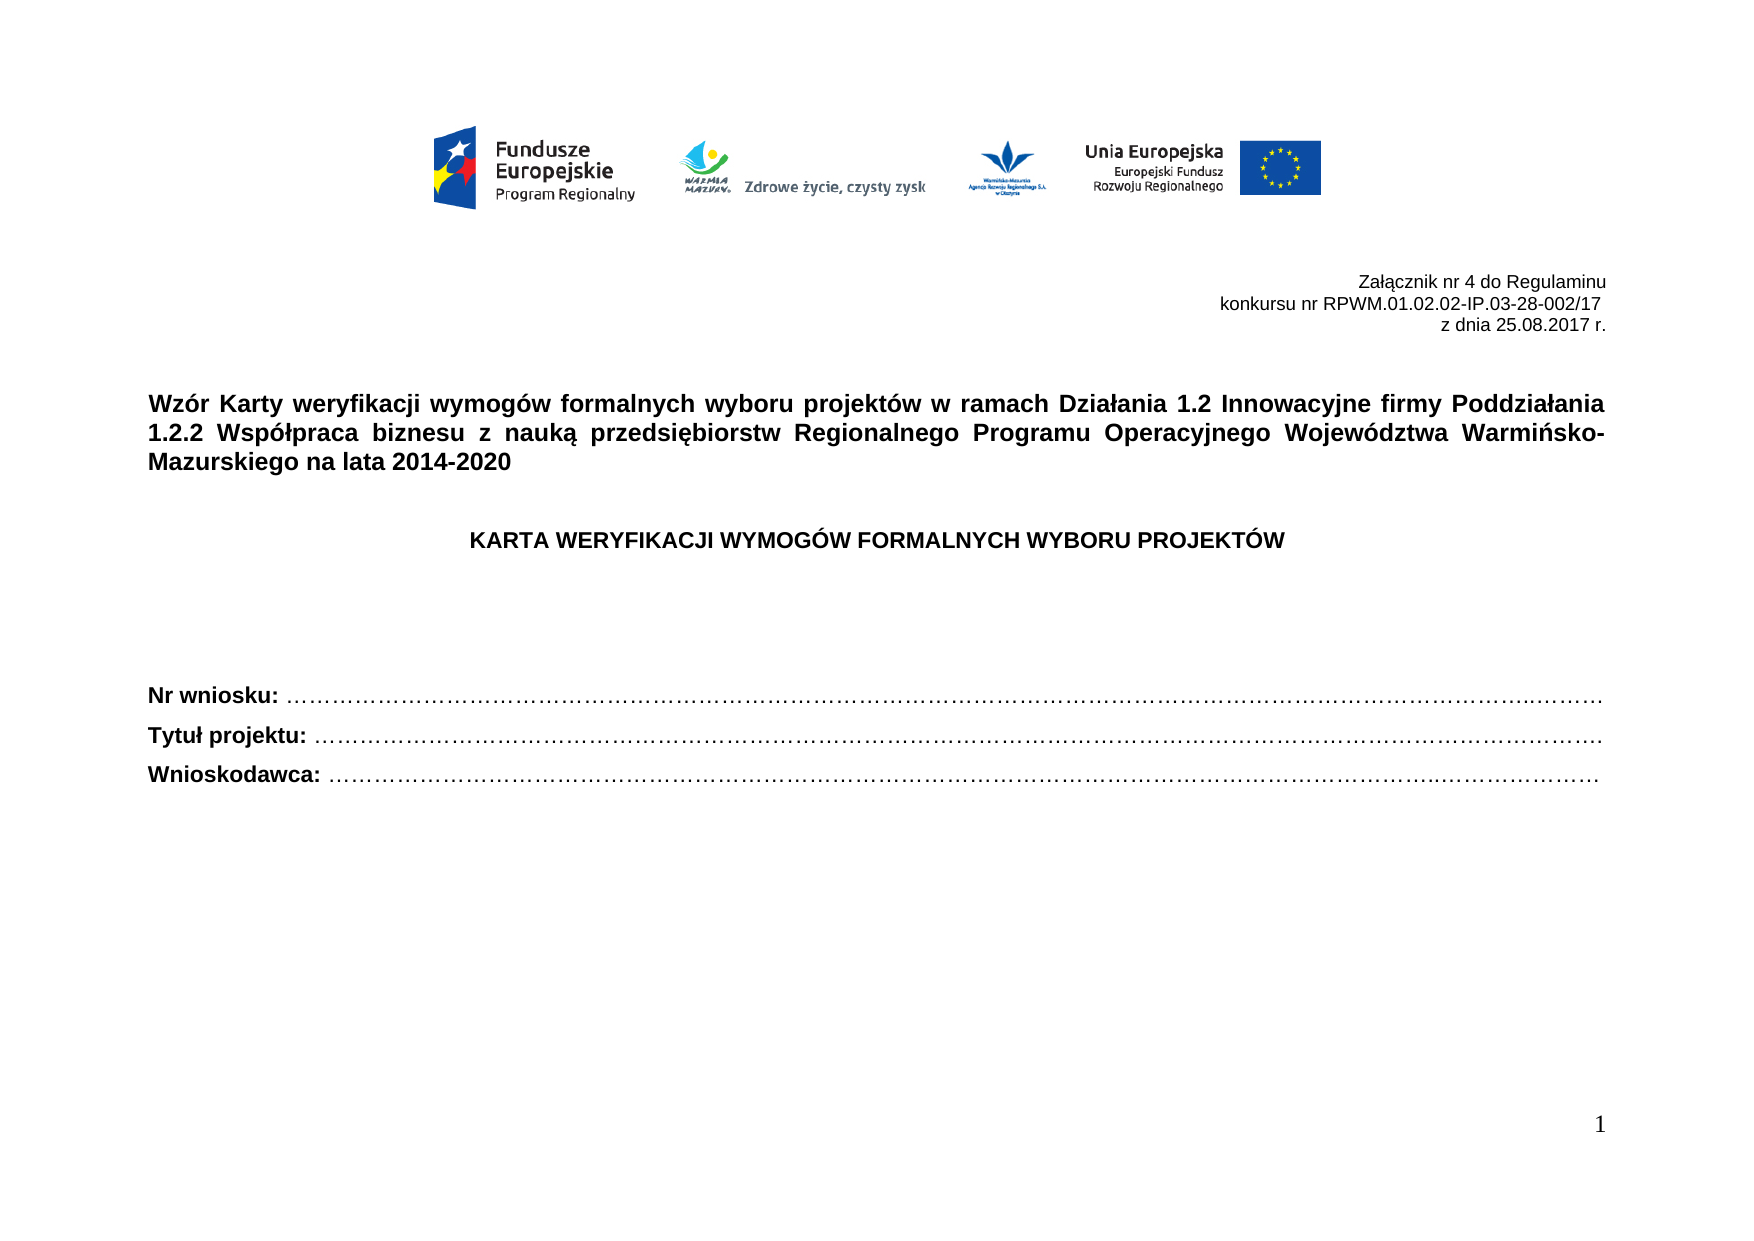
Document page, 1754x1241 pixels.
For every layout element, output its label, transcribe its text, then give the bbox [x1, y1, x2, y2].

text Załącznik nr 4 do Regulaminu [148, 271, 1606, 292]
text Nr wniosku: ………………………………………………………………………………………………………………………………………………..……… [148, 682, 1606, 708]
text Tytuł projektu: ……………………………………………………………………………………………………………………………………………………. [148, 722, 1606, 748]
text konkursu nr RPWM.01.02.02-IP.03-28-002/17 z dnia 25.08.2017 r. [148, 292, 1606, 335]
text KARTA WERYFIKACJI WYMOGÓW FORMALNYCH WYBORU PROJEKTÓW [148, 527, 1606, 553]
picture [404, 102, 1350, 228]
text Wzór Karty weryfikacji wymogów formalnych wyboru projektów w ramach Działania 1.2 Innowacyjne firmy Poddziałania 1.2.2 Współpraca biznesu z nauką przedsiębiorstw Regionalnego Programu Operacyjnego Województwa Warmińsko-Mazurskiego na lata 2014-2020 [148, 389, 1606, 475]
text Wnioskodawca: ………………………………………………………………………………………………………………………………..………………… [148, 761, 1606, 787]
